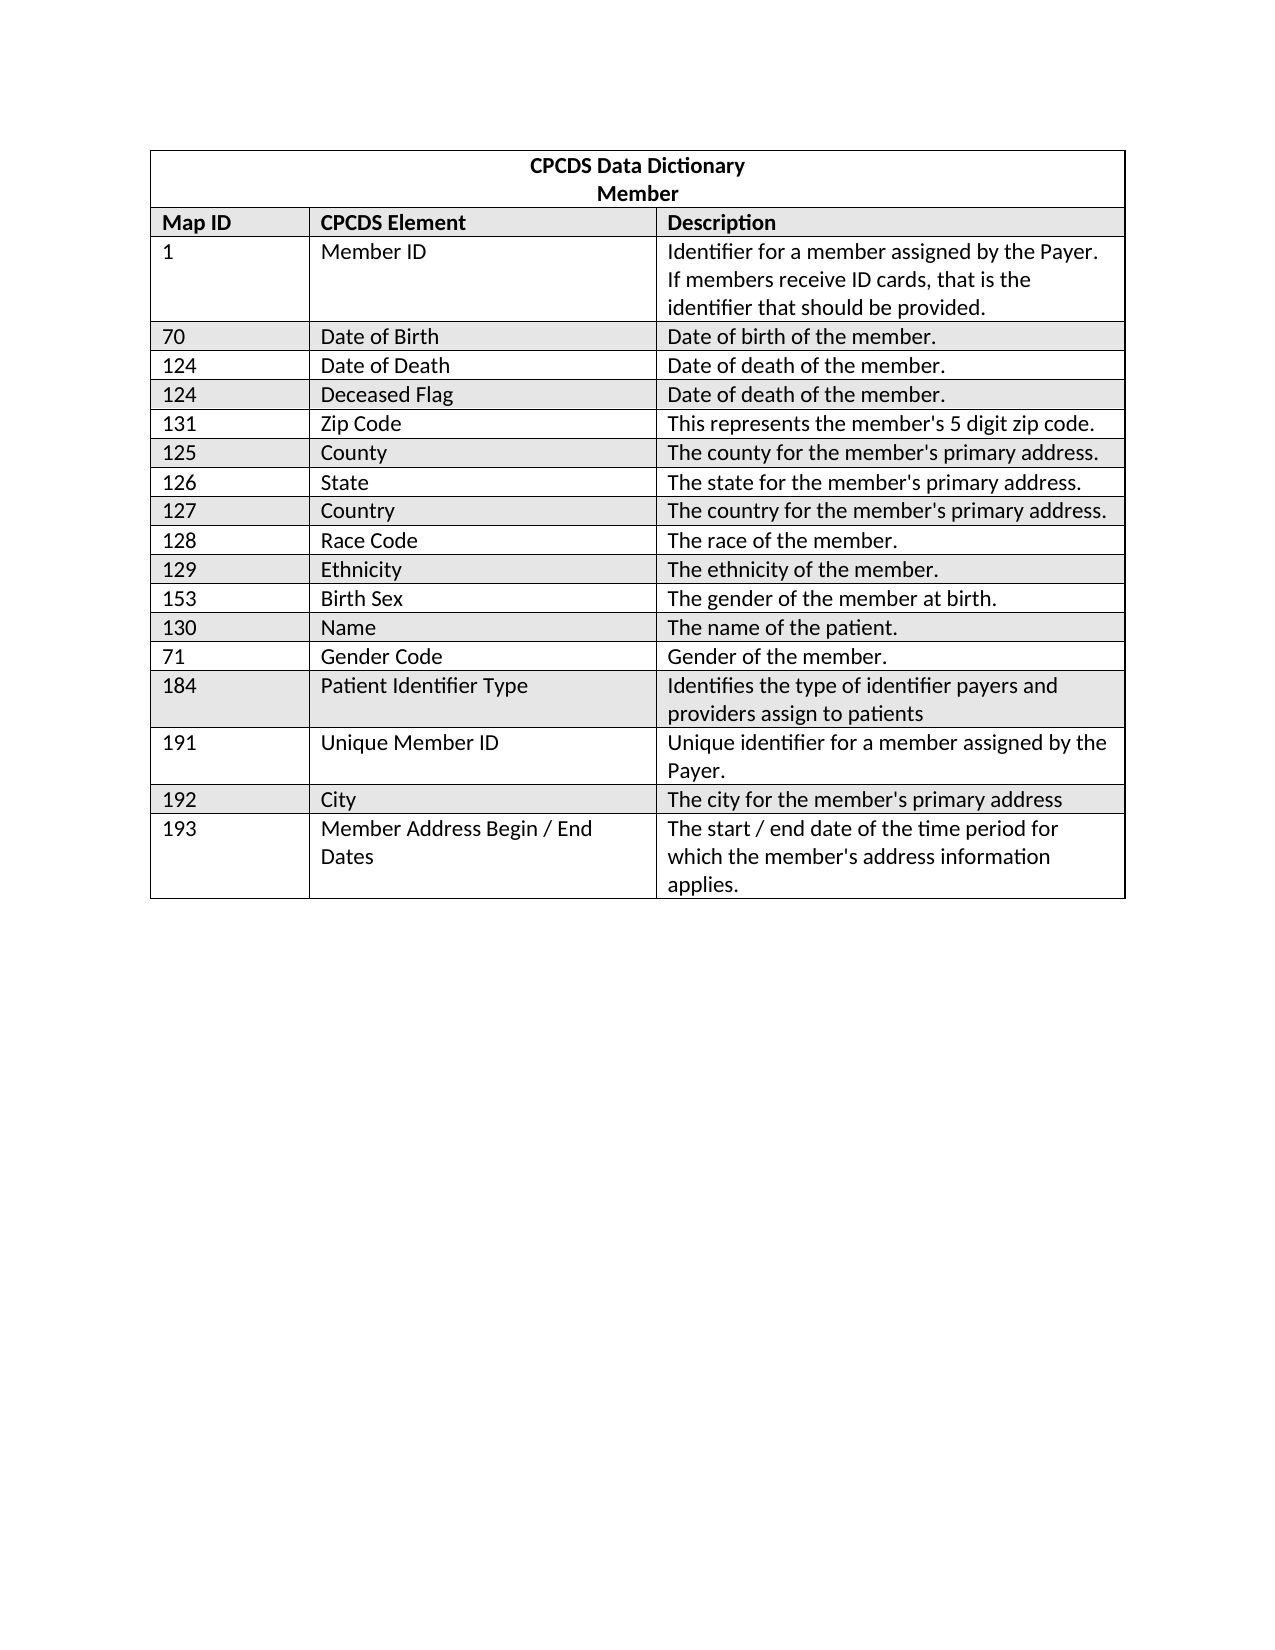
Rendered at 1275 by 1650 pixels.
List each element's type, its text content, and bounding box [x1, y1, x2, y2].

table_cell The gender of the member at birth. [657, 584, 1124, 612]
table_cell 1 [151, 237, 309, 321]
table_cell 130 [151, 613, 309, 641]
table_cell 184 [151, 671, 309, 727]
table_cell Date of Death [310, 351, 656, 379]
table_cell Deceased Flag [310, 380, 656, 408]
table_cell 70 [151, 322, 309, 350]
table_cell Unique Member ID [310, 728, 656, 784]
table_cell Gender of the member. [657, 642, 1124, 670]
table_cell Zip Code [310, 410, 656, 437]
table_cell The country for the member's primary address. [657, 497, 1124, 525]
table_cell Race Code [310, 526, 656, 554]
table_cell 71 [151, 642, 309, 670]
table_cell Member ID [310, 237, 656, 321]
table_cell State [310, 468, 656, 496]
table_cell Country [310, 497, 656, 525]
table_cell City [310, 785, 656, 813]
table_cell The start / end date of the time period for which the member's address information applies. [657, 814, 1124, 898]
table_cell Member Address Begin / End Dates [310, 814, 656, 898]
table_cell Birth Sex [310, 584, 656, 612]
table_cell Identifies the type of identifier payers and providers assign to patients [657, 671, 1124, 727]
table_cell The race of the member. [657, 526, 1124, 554]
table_cell Description [657, 208, 1124, 236]
table_cell 193 [151, 814, 309, 898]
table_cell 131 [151, 410, 309, 437]
table_cell 125 [151, 439, 309, 467]
table_cell The city for the member's primary address [657, 785, 1124, 813]
table_cell 192 [151, 785, 309, 813]
table_cell 126 [151, 468, 309, 496]
table_cell Date of birth of the member. [657, 322, 1124, 350]
table_cell This represents the member's 5 digit zip code. [657, 410, 1124, 437]
table_cell County [310, 439, 656, 467]
table_header CPCDS Data Dictionary Member [151, 151, 1124, 207]
table_cell 129 [151, 555, 309, 583]
table_cell 191 [151, 728, 309, 784]
table_cell Ethnicity [310, 555, 656, 583]
table_cell Name [310, 613, 656, 641]
table_cell 124 [151, 351, 309, 379]
table_cell The county for the member's primary address. [657, 439, 1124, 467]
table_cell Identifier for a member assigned by the Payer. If members receive ID cards, that is the identifier that should be provided. [657, 237, 1124, 321]
table_cell Date of Birth [310, 322, 656, 350]
table_cell The ethnicity of the member. [657, 555, 1124, 583]
table_cell Date of death of the member. [657, 351, 1124, 379]
table_cell Map ID [151, 208, 309, 236]
table_cell 153 [151, 584, 309, 612]
table_cell 128 [151, 526, 309, 554]
table_cell The state for the member's primary address. [657, 468, 1124, 496]
table_cell Gender Code [310, 642, 656, 670]
table_cell Unique identifier for a member assigned by the Payer. [657, 728, 1124, 784]
table_cell CPCDS Element [310, 208, 656, 236]
table_cell Patient Identifier Type [310, 671, 656, 727]
table_cell 124 [151, 380, 309, 408]
table_cell 127 [151, 497, 309, 525]
table_cell Date of death of the member. [657, 380, 1124, 408]
table_cell The name of the patient. [657, 613, 1124, 641]
